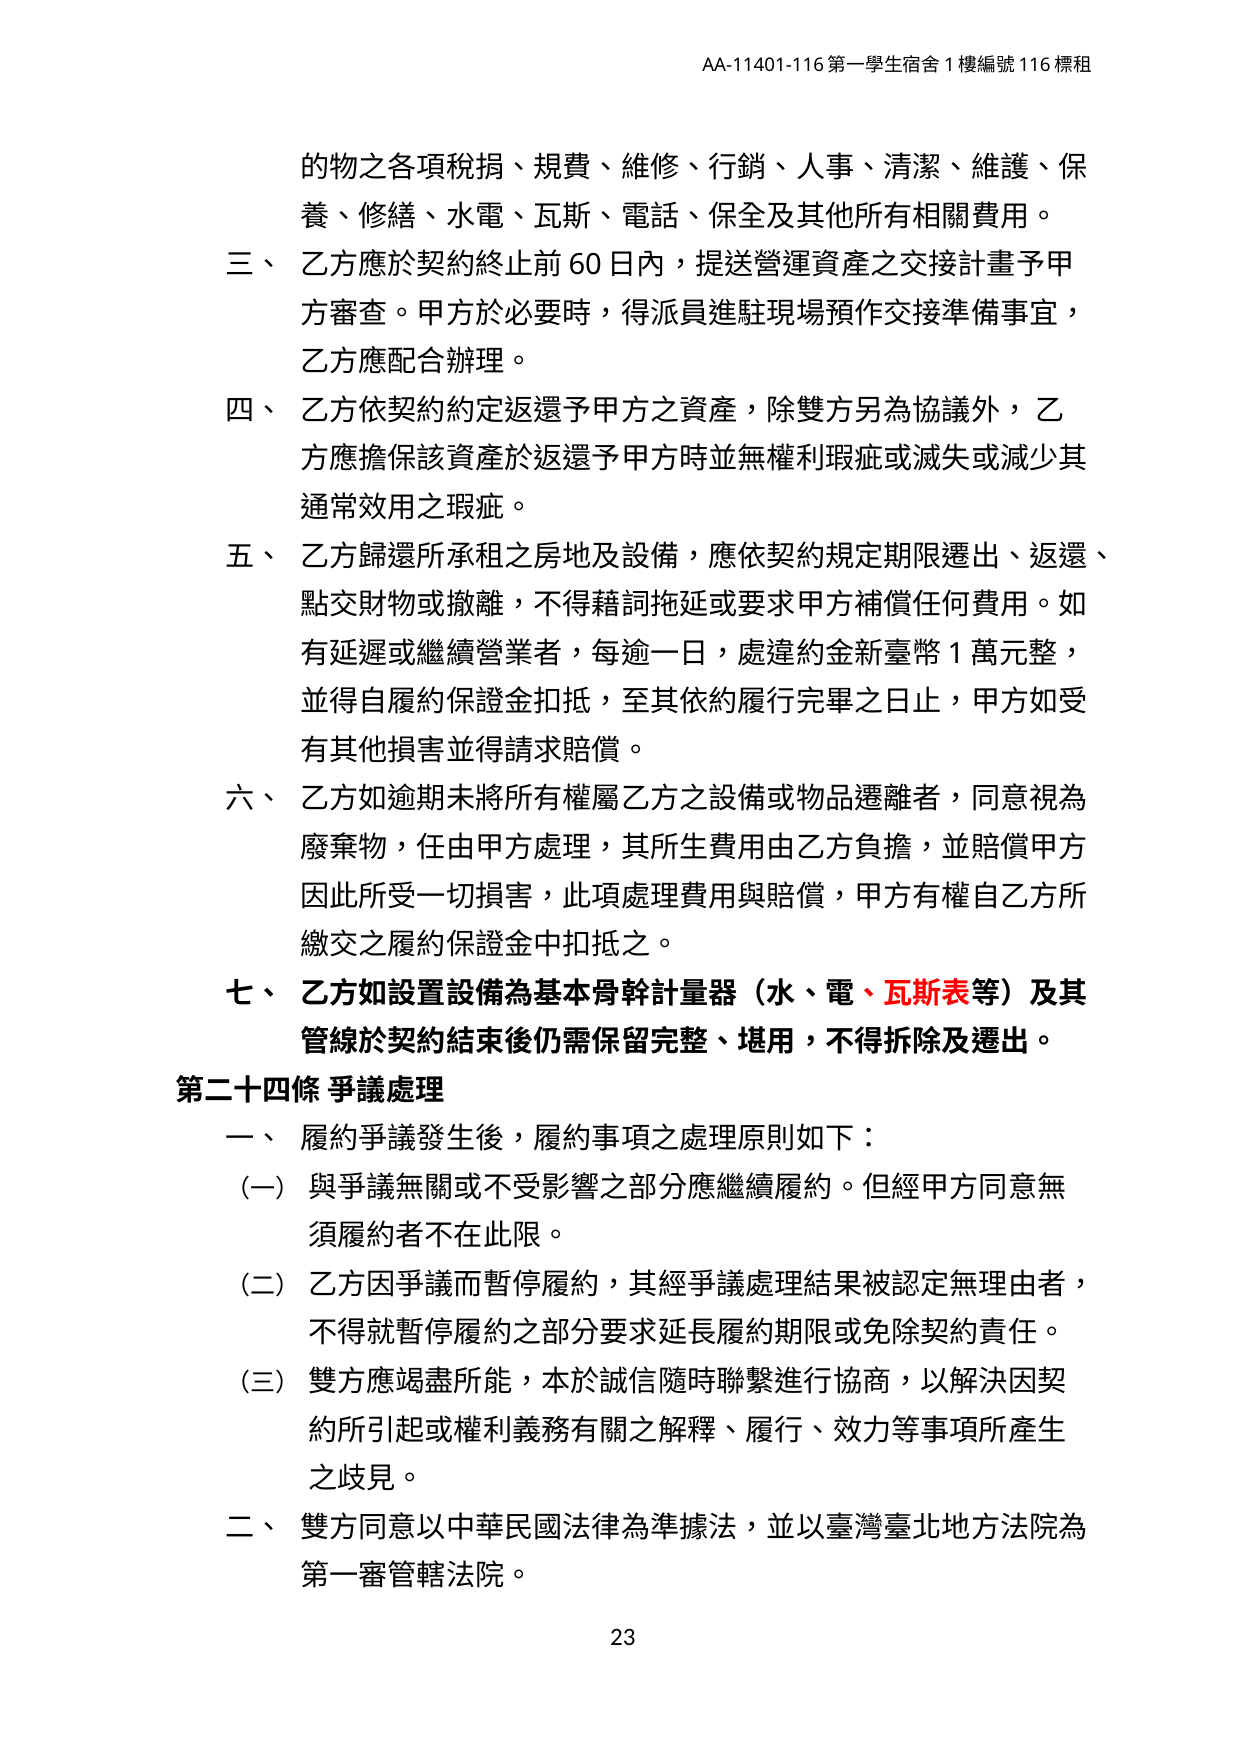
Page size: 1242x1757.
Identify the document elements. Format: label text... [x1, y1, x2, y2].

list 乙方如逾期未將所有權屬乙方之設備或物品遷離者，同意視為廢棄物，任由甲方處理，其所生費用由乙方負擔，並賠償甲方因此所受一切損害，此項處理費用與賠償，甲方有權自乙方所繳交之履約保證金中扣抵之。 [225, 775, 1092, 963]
list 乙方依契約約定返還予甲方之資產，除雙方另為協議外， 乙方應擔保該資產於返還予甲方時並無權利瑕疵或滅失或減少其通常效用之瑕疵。 [225, 387, 1092, 526]
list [225, 144, 1092, 234]
text 第二十四條 爭議處理 [175, 1066, 1092, 1108]
list 與爭議無關或不受影響之部分應繼續履約。但經甲方同意無須履約者不在此限。 [225, 1163, 1092, 1254]
list 乙方因爭議而暫停履約，其經爭議處理結果被認定無理由者，不得就暫停履約之部分要求延長履約期限或免除契約責任。 [225, 1260, 1092, 1351]
list 乙方應於契約終止前60日內，提送營運資產之交接計畫予甲方審查。甲方於必要時，得派員進駐現場預作交接準備事宜，乙方應配合辦理。 [225, 241, 1092, 380]
list 雙方同意以中華民國法律為準據法，並以臺灣臺北地方法院為第一審管轄法院。 [225, 1503, 1092, 1594]
list 乙方如設置設備為基本骨幹計量器（水、電、瓦斯表等）及其管線於契約結束後仍需保留完整、堪用，不得拆除及遷出。 [225, 969, 1092, 1060]
list 履約爭議發生後，履約事項之處理原則如下： [225, 1115, 1092, 1157]
list 雙方應竭盡所能，本於誠信隨時聯繫進行協商，以解決因契約所引起或權利義務有關之解釋、履行、效力等事項所產生之歧見。 [225, 1357, 1092, 1497]
list 乙方歸還所承租之房地及設備，應依契約規定期限遷出、返還、點交財物或撤離，不得藉詞拖延或要求甲方補償任何費用。如有延遲或繼續營業者，每逾一日，處違約金新臺幣1萬元整，並得自履約保證金扣抵，至其依約履行完畢之日止，甲方如受有其他損害並得請求賠償。 [225, 532, 1092, 769]
